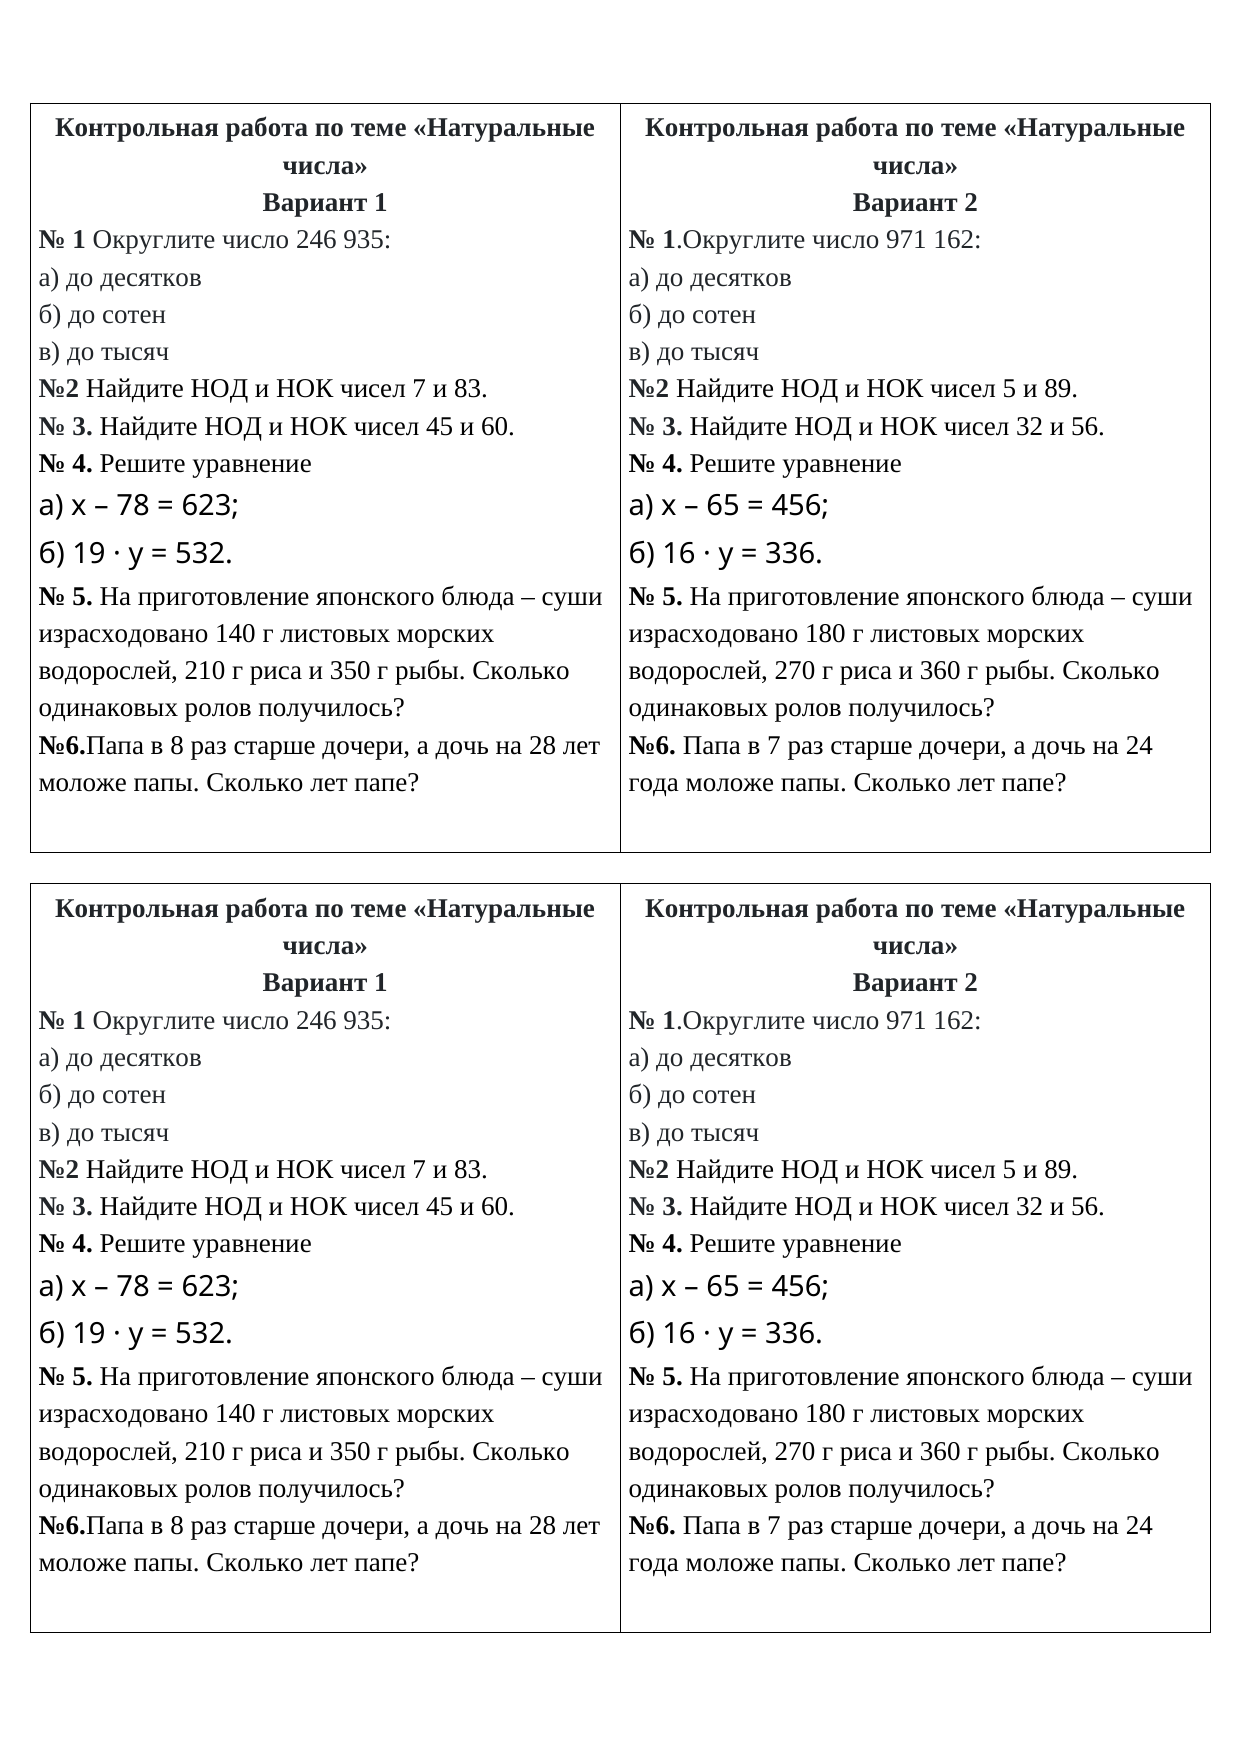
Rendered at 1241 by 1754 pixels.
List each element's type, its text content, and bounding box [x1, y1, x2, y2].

table_header Контрольная работа по теме «Натуральные числа» Вариант 2 № 1.Округлите число 971 162: а) до десятков б) до сотен в) до тысяч №2 Найдите НОД и НОК чисел 5 и 89. № 3. Найдите НОД и НОК чисел 32 и 56. № 4. Решите уравнение а) х – 65 = 456; б) 16 · у = 336. № 5. На приготовление японского блюда – суши израсходовано 180 г листовых морских водорослей, 270 г риса и 360 г рыбы. Сколько одинаковых ролов получилось? №6. Папа в 7 раз старше дочери, а дочь на 24 года моложе папы. Сколько лет папе? [621, 104, 1210, 851]
table_header Контрольная работа по теме «Натуральные числа» Вариант 1 № 1 Округлите число 246 935: а) до десятков б) до сотен в) до тысяч №2 Найдите НОД и НОК чисел 7 и 83. № 3. Найдите НОД и НОК чисел 45 и 60. № 4. Решите уравнение а) х – 78 = 623; б) 19 · у = 532. № 5. На приготовление японского блюда – суши израсходовано 140 г листовых морских водорослей, 210 г риса и 350 г рыбы. Сколько одинаковых ролов получилось? №6.Папа в 8 раз старше дочери, а дочь на 28 лет моложе папы. Сколько лет папе? [31, 104, 620, 851]
table_header Контрольная работа по теме «Натуральные числа» Вариант 2 № 1.Округлите число 971 162: а) до десятков б) до сотен в) до тысяч №2 Найдите НОД и НОК чисел 5 и 89. № 3. Найдите НОД и НОК чисел 32 и 56. № 4. Решите уравнение а) х – 65 = 456; б) 16 · у = 336. № 5. На приготовление японского блюда – суши израсходовано 180 г листовых морских водорослей, 270 г риса и 360 г рыбы. Сколько одинаковых ролов получилось? №6. Папа в 7 раз старше дочери, а дочь на 24 года моложе папы. Сколько лет папе? [621, 884, 1210, 1632]
table_header Контрольная работа по теме «Натуральные числа» Вариант 1 № 1 Округлите число 246 935: а) до десятков б) до сотен в) до тысяч №2 Найдите НОД и НОК чисел 7 и 83. № 3. Найдите НОД и НОК чисел 45 и 60. № 4. Решите уравнение а) х – 78 = 623; б) 19 · у = 532. № 5. На приготовление японского блюда – суши израсходовано 140 г листовых морских водорослей, 210 г риса и 350 г рыбы. Сколько одинаковых ролов получилось? №6.Папа в 8 раз старше дочери, а дочь на 28 лет моложе папы. Сколько лет папе? [31, 884, 620, 1632]
